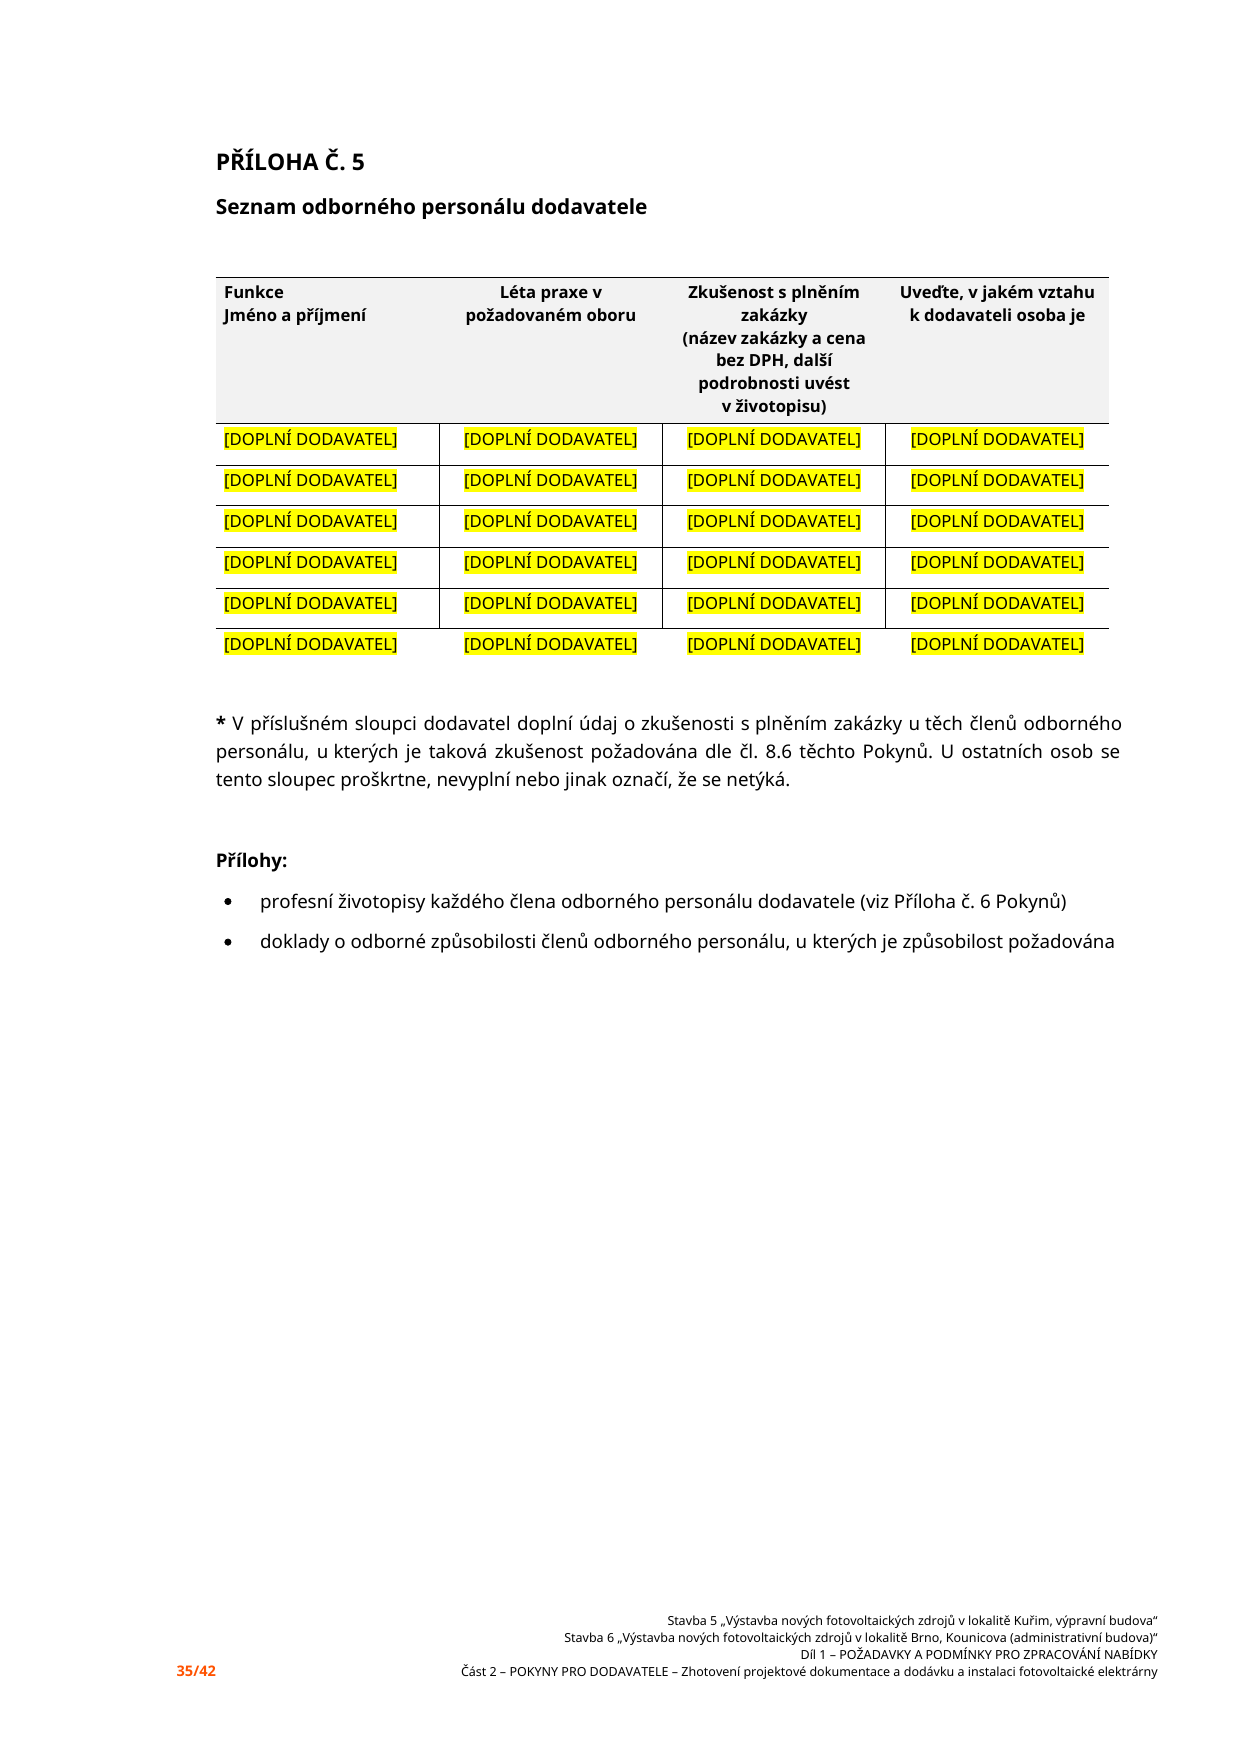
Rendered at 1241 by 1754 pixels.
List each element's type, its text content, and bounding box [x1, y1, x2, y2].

table_cell [DOPLNÍ DODAVATEL] [886, 548, 1109, 588]
table_cell [DOPLNÍ DODAVATEL] [662, 629, 886, 670]
text Seznam odborného personálu dodavatele [216, 192, 1122, 221]
table_cell [DOPLNÍ DODAVATEL] [886, 629, 1109, 670]
table_header Zkušenost s plněním zakázky (název zakázky a cena bez DPH, další podrobnosti uvést v životopisu) [662, 278, 886, 423]
table_cell [DOPLNÍ DODAVATEL] [663, 506, 885, 547]
text Příloha č. 5 [216, 146, 1122, 177]
table_cell [DOPLNÍ DODAVATEL] [216, 506, 439, 547]
table_cell [DOPLNÍ DODAVATEL] [216, 424, 439, 465]
table_cell [DOPLNÍ DODAVATEL] [663, 548, 885, 588]
table_cell [DOPLNÍ DODAVATEL] [440, 506, 662, 547]
table_cell [DOPLNÍ DODAVATEL] [663, 589, 885, 628]
text doklady o odborné způsobilosti členů odborného personálu, u kterých je způsobilost požadována [224, 928, 1122, 954]
table_cell [DOPLNÍ DODAVATEL] [216, 629, 439, 670]
table_header Léta praxe v požadovaném oboru [439, 278, 662, 423]
table_header Uveďte, v jakém vztahu k dodavateli osoba je [886, 278, 1109, 423]
table_cell [DOPLNÍ DODAVATEL] [440, 589, 662, 628]
table_header Funkce Jméno a příjmení [216, 278, 439, 423]
table_cell [DOPLNÍ DODAVATEL] [440, 466, 662, 505]
table_cell [DOPLNÍ DODAVATEL] [440, 548, 662, 588]
text Přílohy: [216, 847, 1122, 873]
table_cell [DOPLNÍ DODAVATEL] [663, 424, 885, 465]
text * V příslušném sloupci dodavatel doplní údaj o zkušenosti s plněním zakázky u těch členů odborného personálu, u kterých je taková zkušenost požadována dle čl. 8.6 těchto Pokynů. U ostatních osob se tento sloupec proškrtne, nevyplní nebo jinak označí, že se netýká. [216, 710, 1122, 792]
table_cell [DOPLNÍ DODAVATEL] [886, 424, 1109, 465]
table_cell [DOPLNÍ DODAVATEL] [886, 506, 1109, 547]
table_cell [DOPLNÍ DODAVATEL] [216, 589, 439, 628]
table_cell [DOPLNÍ DODAVATEL] [216, 548, 439, 588]
table_cell [DOPLNÍ DODAVATEL] [439, 629, 662, 670]
table_cell [DOPLNÍ DODAVATEL] [216, 466, 439, 505]
table_cell [DOPLNÍ DODAVATEL] [886, 466, 1109, 505]
table_cell [DOPLNÍ DODAVATEL] [663, 466, 885, 505]
table_cell [DOPLNÍ DODAVATEL] [886, 589, 1109, 628]
table_cell [DOPLNÍ DODAVATEL] [440, 424, 662, 465]
text profesní životopisy každého člena odborného personálu dodavatele (viz Příloha č. 6 Pokynů) [224, 888, 1122, 913]
